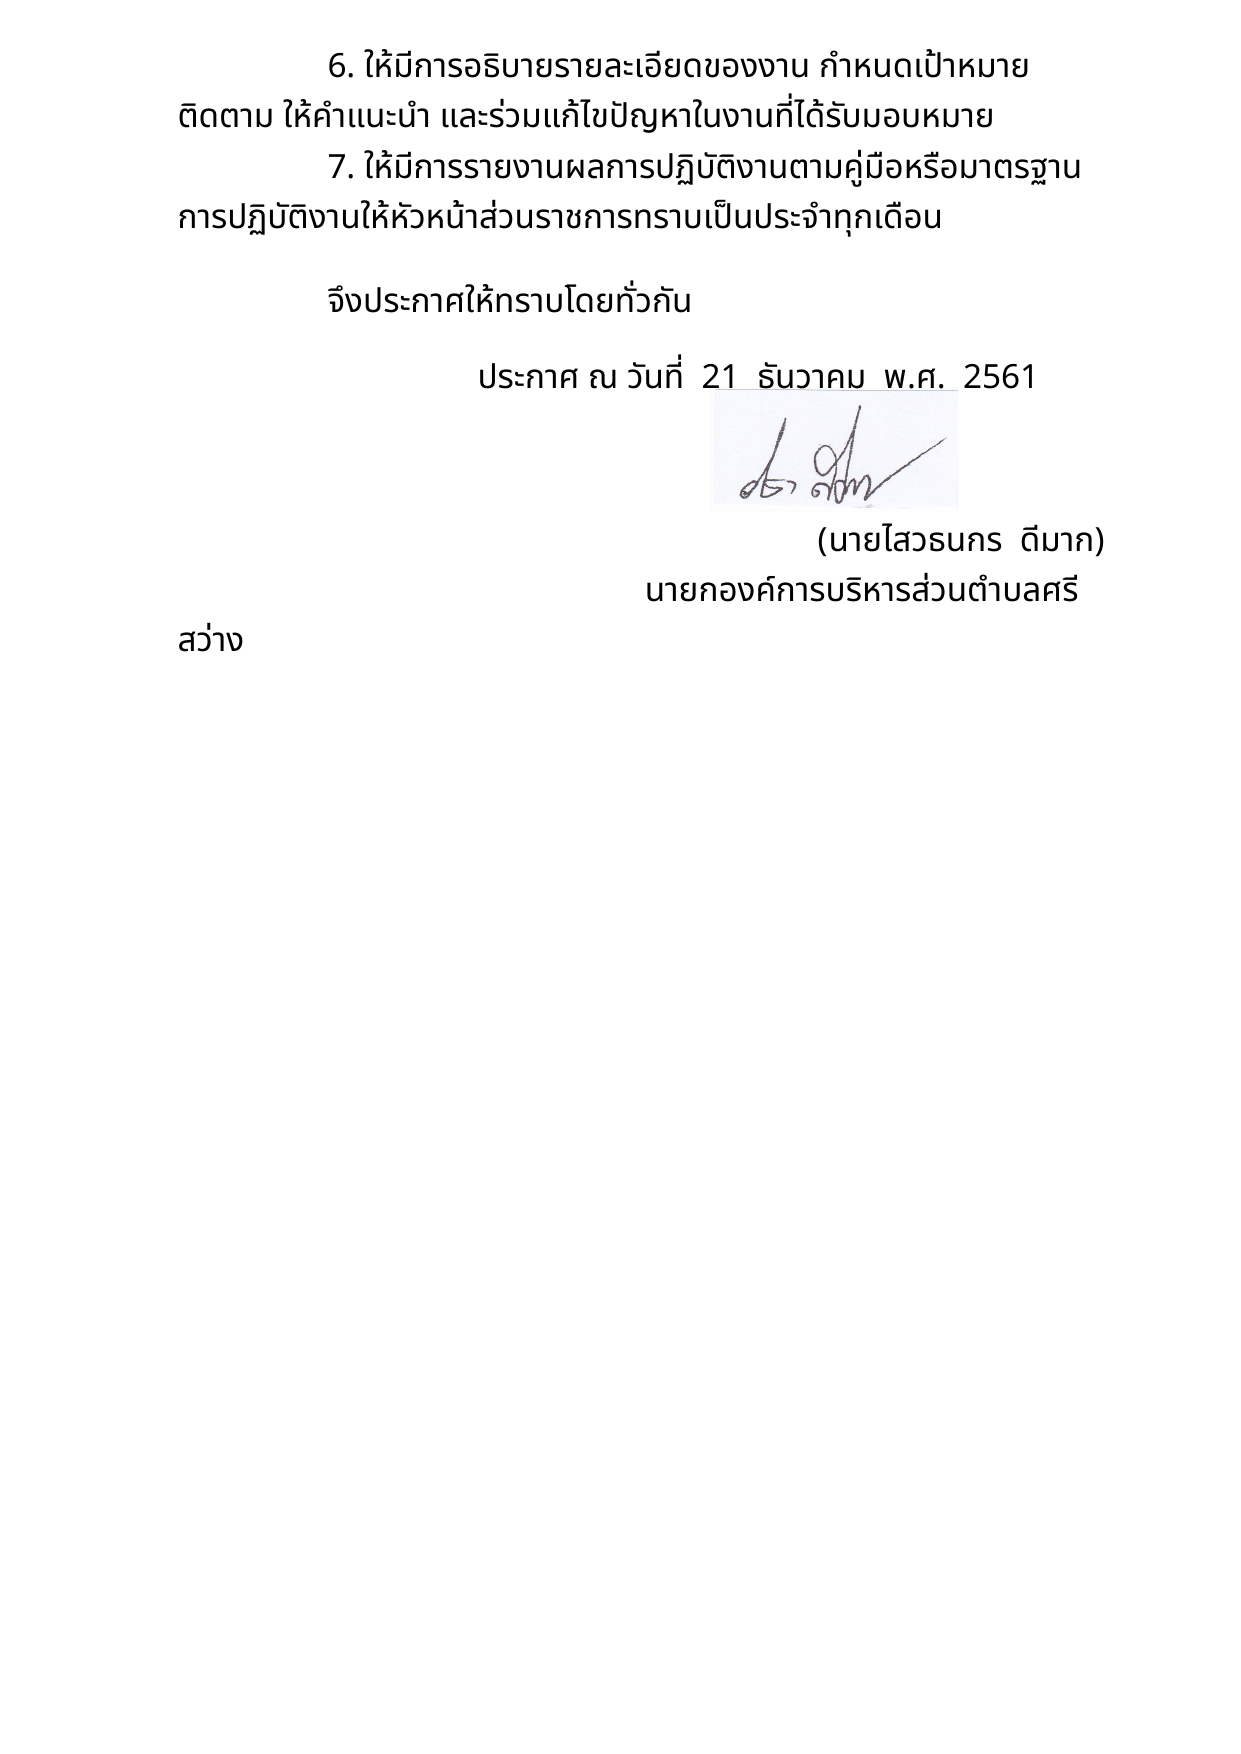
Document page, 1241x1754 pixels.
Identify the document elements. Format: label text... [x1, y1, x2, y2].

text ประกาศ ณ วันที่ 21 ธันวาคม พ.ศ. 2561 [177, 353, 1122, 404]
text นายกองค์การบริหารส่วนตำบลศรีสว่าง [177, 566, 1122, 667]
text 6. ให้มีการอธิบายรายละเอียดของงาน กำหนดเป้าหมาย ติดตาม ให้คำแนะนำ และร่วมแก้ไขปัญหาในงานที่ได้รับมอบหมาย [177, 41, 1122, 142]
picture [709, 404, 959, 512]
text (นายไสวธนกร ดีมาก) [177, 515, 1122, 566]
text จึงประกาศให้ทราบโดยทั่วกัน [177, 277, 1122, 328]
text 7. ให้มีการรายงานผลการปฏิบัติงานตามคู่มือหรือมาตรฐานการปฏิบัติงานให้หัวหน้าส่วนราชการทราบเป็นประจำทุกเดือน [177, 142, 1122, 243]
